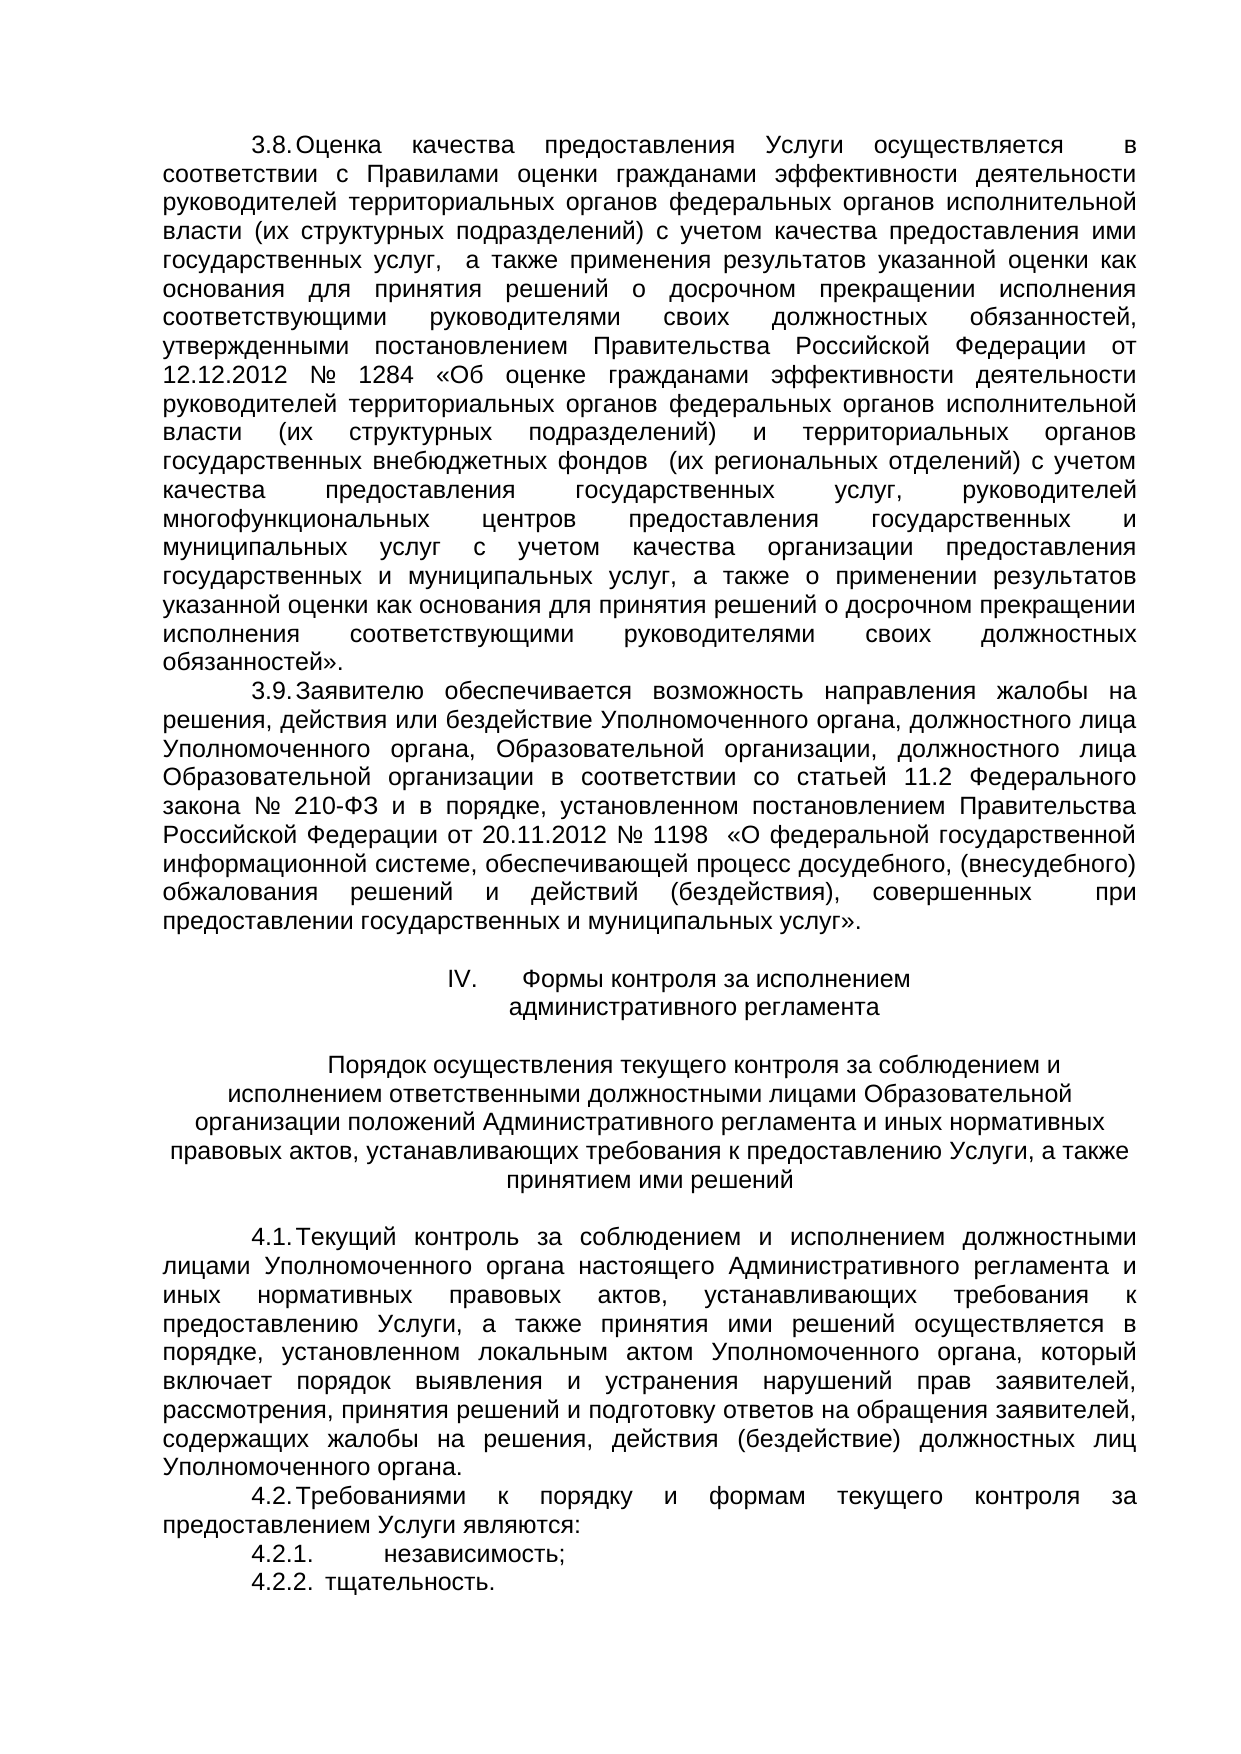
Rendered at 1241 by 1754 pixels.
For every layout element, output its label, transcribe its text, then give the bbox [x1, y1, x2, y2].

list тщательность. [162, 1567, 1138, 1596]
list Текущий контроль за соблюдением и исполнением должностными лицами Уполномоченного органа настоящего Административного регламента и иных нормативных правовых актов, устанавливающих требования к предоставлению Услуги, а также принятия ими решений осуществляется в порядке, установленном локальным актом Уполномоченного органа, который включает порядок выявления и устранения нарушений прав заявителей, рассмотрения, принятия решений и подготовку ответов на обращения заявителей, содержащих жалобы на решения, действия (бездействие) должностных лиц Уполномоченного органа. [162, 1222, 1138, 1481]
list Оценка качества предоставления Услуги осуществляется в соответствии с Правилами оценки гражданами эффективности деятельности руководителей территориальных органов федеральных органов исполнительной власти (их структурных подразделений) с учетом качества предоставления ими государственных услуг, а также применения результатов указанной оценки как основания для принятия решений о досрочном прекращении исполнения соответствующими руководителями своих должностных обязанностей, утвержденными постановлением Правительства Российской Федерации от 12.12.2012 № 1284 «Об оценке гражданами эффективности деятельности руководителей территориальных органов федеральных органов исполнительной власти (их структурных подразделений) и территориальных органов государственных внебюджетных фондов (их региональных отделений) с учетом качества предоставления государственных услуг, руководителей многофункциональных центров предоставления государственных и муниципальных услуг с учетом качества организации предоставления государственных и муниципальных услуг, а также о применении результатов указанной оценки как основания для принятия решений о досрочном прекращении исполнения соответствующими руководителями своих должностных обязанностей». [162, 130, 1138, 676]
list независимость; [162, 1539, 1138, 1567]
list Заявителю обеспечивается возможность направления жалобы на решения, действия или бездействие Уполномоченного органа, должностного лица Уполномоченного органа, Образовательной организации, должностного лица Образовательной организации в соответствии со статьей 11.2 Федерального закона № 210-ФЗ и в порядке, установленном постановлением Правительства Российской Федерации от 20.11.2012 № 1198 «О федеральной государственной информационной системе, обеспечивающей процесс досудебного, (внесудебного) обжалования решений и действий (бездействия), совершенных при предоставлении государственных и муниципальных услуг». [162, 676, 1138, 935]
text административного регламента [162, 992, 1138, 1021]
list Формы контроля за исполнением [162, 964, 1138, 992]
list Требованиями к порядку и формам текущего контроля за предоставлением Услуги являются: [162, 1481, 1138, 1539]
text Порядок осуществления текущего контроля за соблюдением и исполнением ответственными должностными лицами Образовательной организации положений Административного регламента и иных нормативных правовых актов, устанавливающих требования к предоставлению Услуги, а также принятием ими решений [162, 1050, 1138, 1194]
